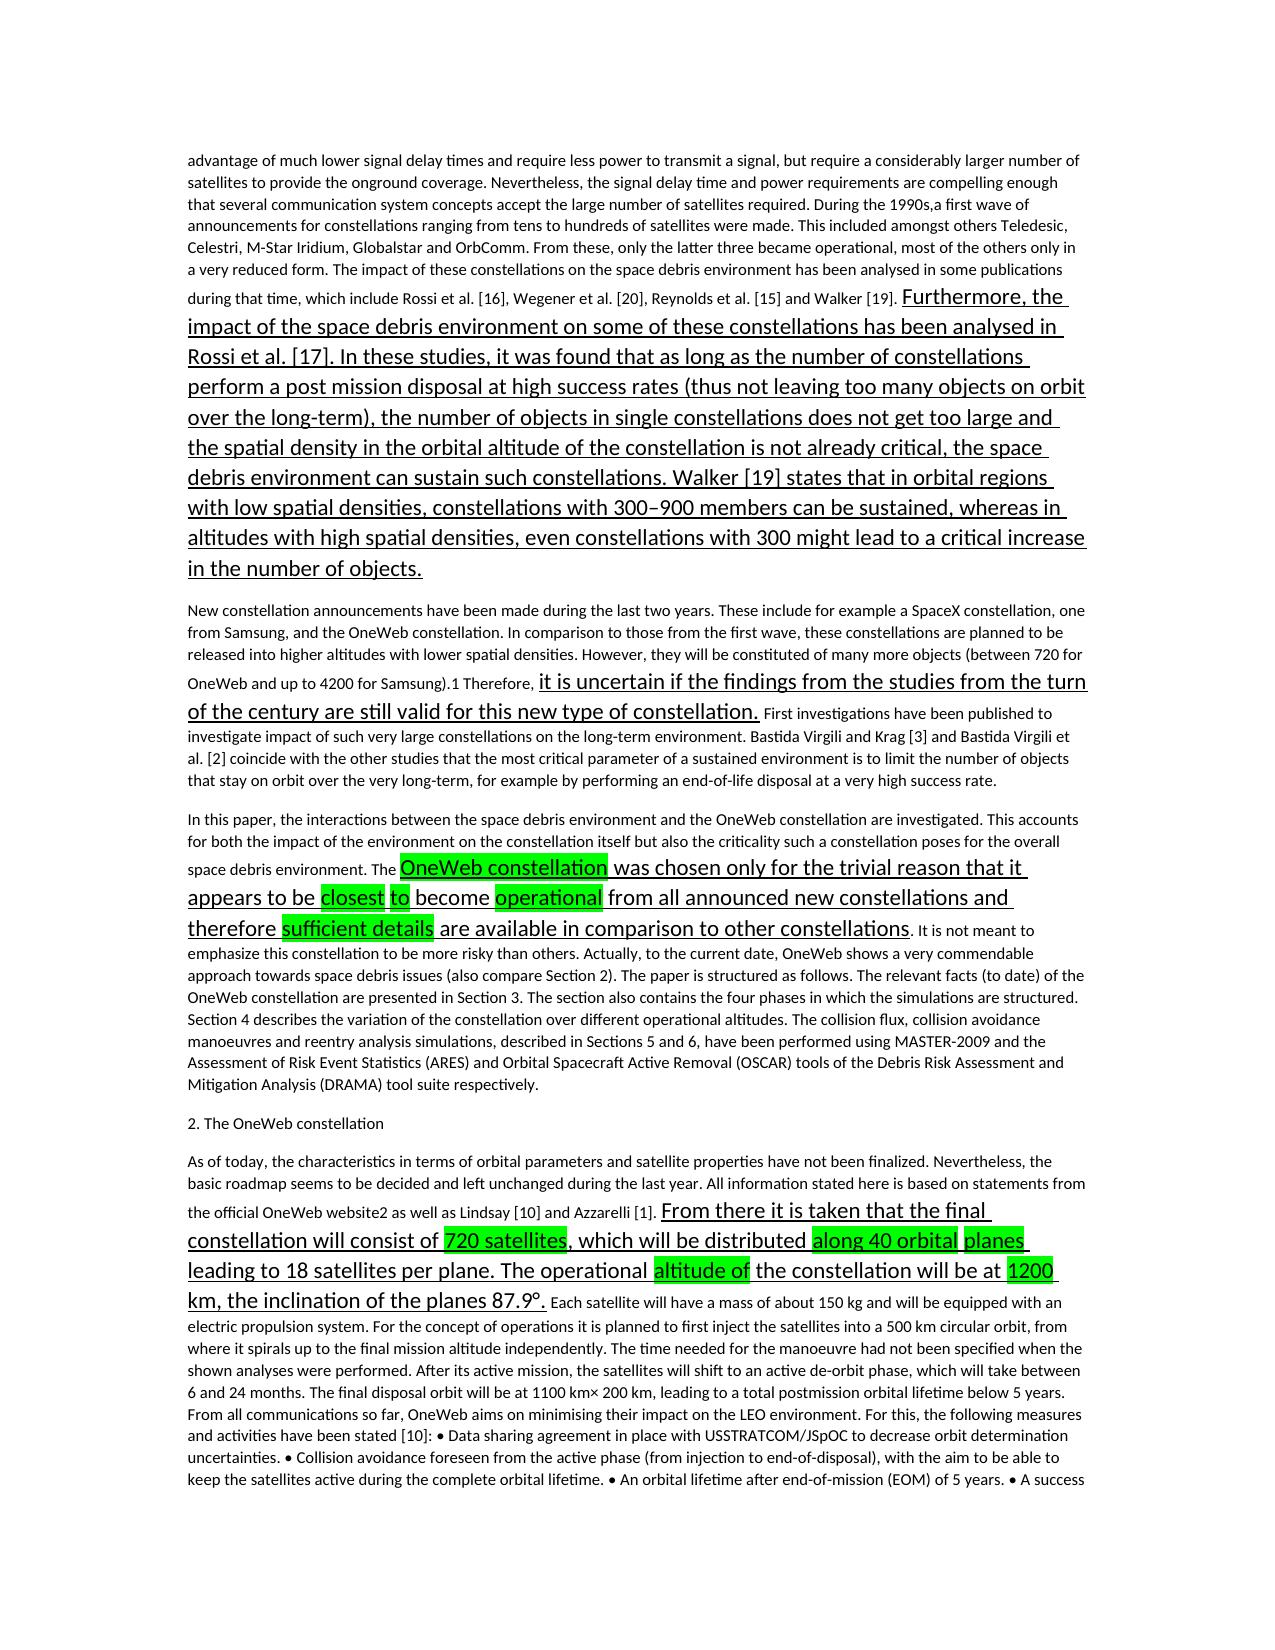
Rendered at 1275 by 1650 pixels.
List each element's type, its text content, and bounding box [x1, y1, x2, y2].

text New constellation announcements have been made during the last two years. These include for example a SpaceX constellation, one from Samsung, and the OneWeb constellation. In comparison to those from the first wave, these constellations are planned to be released into higher altitudes with lower spatial densities. However, they will be constituted of many more objects (between 720 for OneWeb and up to 4200 for Samsung).1 Therefore, it is uncertain if the findings from the studies from the turn of the century are still valid for this new type of constellation. First investigations have been published to investigate impact of such very large constellations on the long-term environment. Bastida Virgili and Krag [3] and Bastida Virgili et al. [2] coincide with the other studies that the most critical parameter of a sustained environment is to limit the number of objects that stay on orbit over the very long-term, for example by performing an end-of-life disposal at a very high success rate. [187, 601, 1087, 791]
text 2. The OneWeb constellation [187, 1113, 1087, 1133]
text In this paper, the interactions between the space debris environment and the OneWeb constellation are investigated. This accounts for both the impact of the environment on the constellation itself but also the criticality such a constellation poses for the overall space debris environment. The OneWeb constellation was chosen only for the trivial reason that it appears to be closest to become operational from all announced new constellations and therefore sufficient details are available in comparison to other constellations. It is not meant to emphasize this constellation to be more risky than others. Actually, to the current date, OneWeb shows a very commendable approach towards space debris issues (also compare Section 2). The paper is structured as follows. The relevant facts (to date) of the OneWeb constellation are presented in Section 3. The section also contains the four phases in which the simulations are structured. Section 4 describes the variation of the constellation over different operational altitudes. The collision flux, collision avoidance manoeuvres and reentry analysis simulations, described in Sections 5 and 6, have been performed using MASTER-2009 and the Assessment of Risk Event Statistics (ARES) and Orbital Spacecraft Active Removal (OSCAR) tools of the Debris Risk Assessment and Mitigation Analysis (DRAMA) tool suite respectively. [187, 809, 1087, 1095]
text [187, 150, 1087, 548]
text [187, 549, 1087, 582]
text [187, 1152, 1087, 1490]
